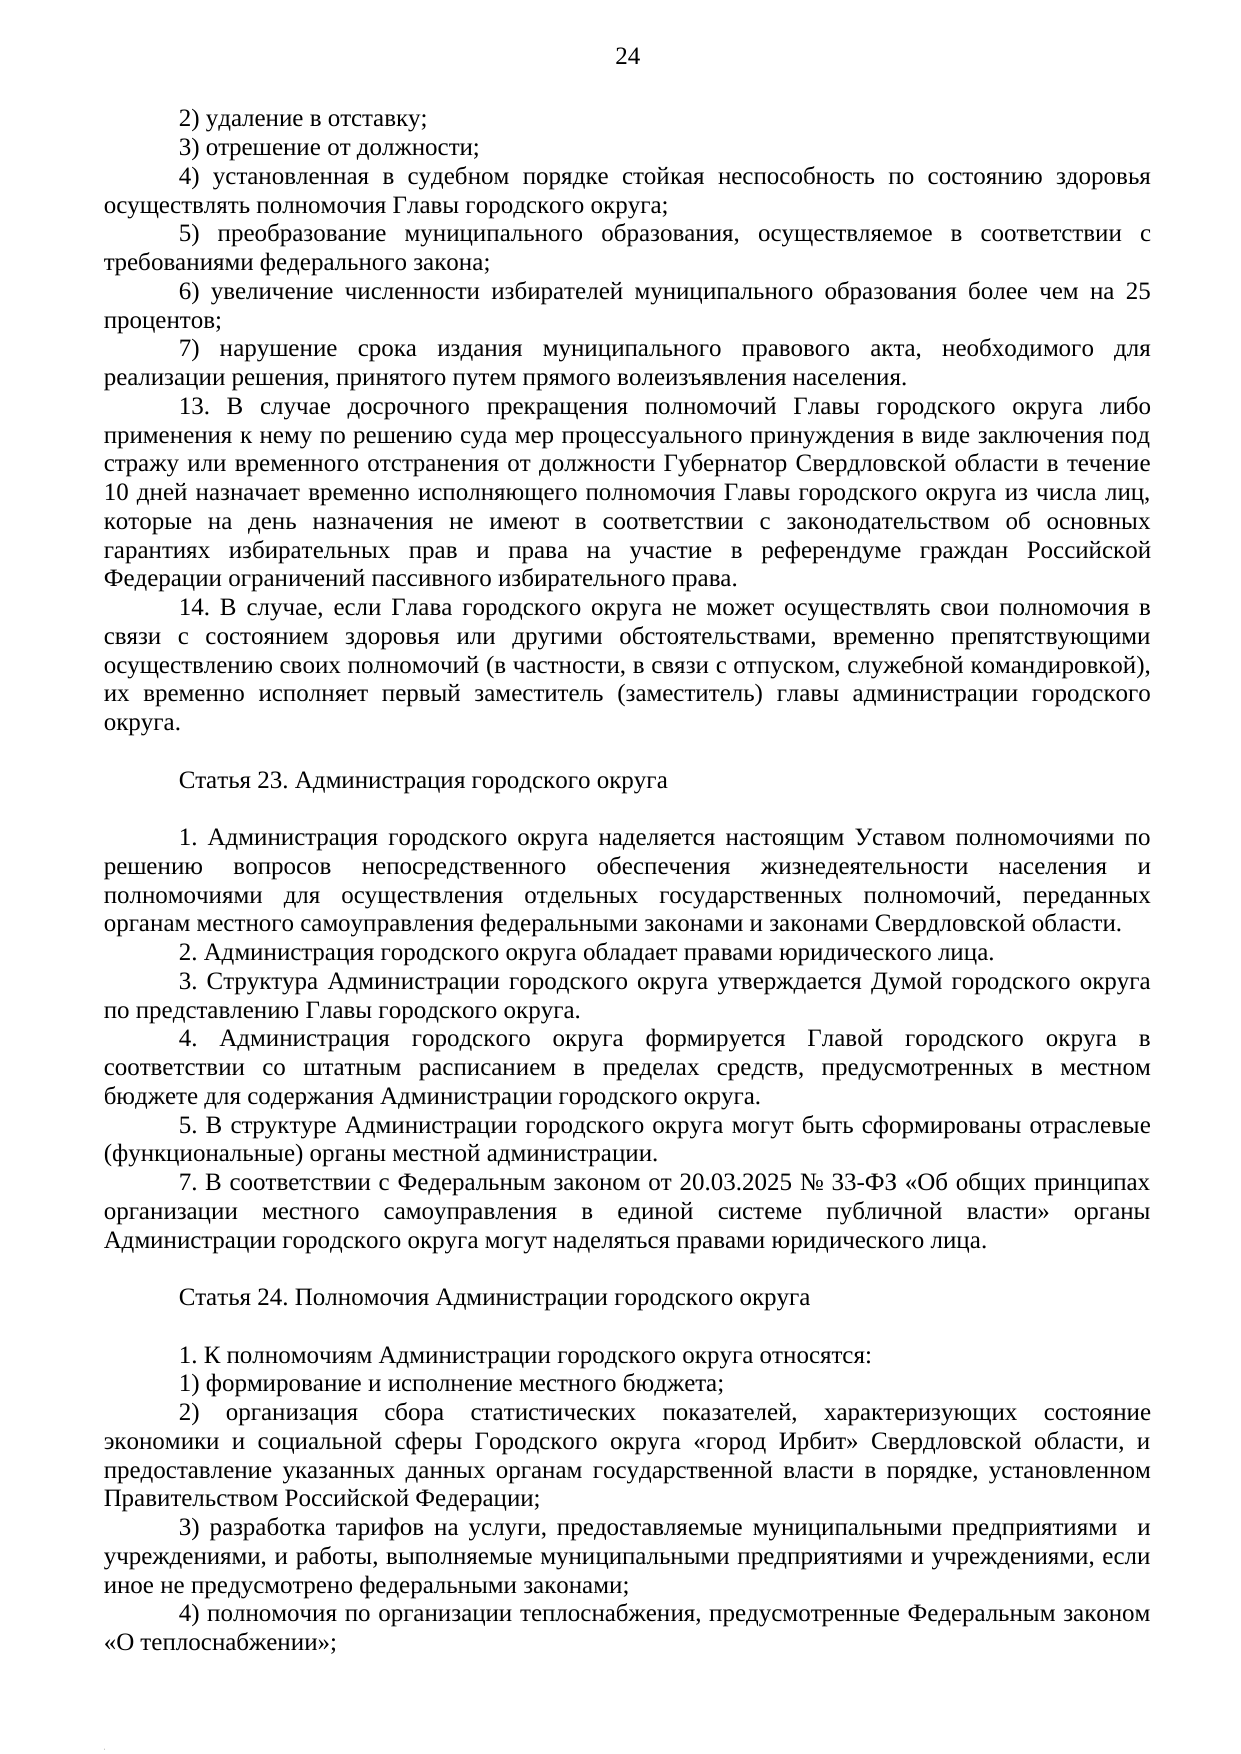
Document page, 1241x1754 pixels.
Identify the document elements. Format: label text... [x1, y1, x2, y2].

text 5. В структуре Администрации городского округа могут быть сформированы отраслевые (функциональные) органы местной администрации. [103, 1110, 1152, 1167]
text Статья 23. Администрация городского округа [103, 765, 1152, 793]
text 4) полномочия по организации теплоснабжения, предусмотренные Федеральным законом «О теплоснабжении»; [103, 1598, 1152, 1656]
text 6) увеличение численности избирателей муниципального образования более чем на 25 процентов; [103, 276, 1152, 333]
text 3. Структура Администрации городского округа утверждается Думой городского округа по представлению Главы городского округа. [103, 966, 1152, 1023]
text 3) разработка тарифов на услуги, предоставляемые муниципальными предприятиями и учреждениями, и работы, выполняемые муниципальными предприятиями и учреждениями, если иное не предусмотрено федеральными законами; [103, 1512, 1152, 1598]
text 1) формирование и исполнение местного бюджета; [103, 1368, 1152, 1397]
text Статья 24. Полномочия Администрации городского округа [103, 1282, 1152, 1311]
text 2) удаление в отставку; [103, 103, 1152, 132]
text 3) отрешение от должности; [103, 132, 1152, 161]
text 7) нарушение срока издания муниципального правового акта, необходимого для реализации решения, принятого путем прямого волеизъявления населения. [103, 333, 1152, 391]
text 1. Администрация городского округа наделяется настоящим Уставом полномочиями по решению вопросов непосредственного обеспечения жизнедеятельности населения и полномочиями для осуществления отдельных государственных полномочий, переданных органам местного самоуправления федеральными законами и законами Свердловской области. [103, 822, 1152, 937]
text 5) преобразование муниципального образования, осуществляемое в соответствии с требованиями федерального закона; [103, 218, 1152, 276]
text 1. К полномочиям Администрации городского округа относятся: [103, 1340, 1152, 1368]
text 4) установленная в судебном порядке стойкая неспособность по состоянию здоровья осуществлять полномочия Главы городского округа; [103, 161, 1152, 218]
text 14. В случае, если Глава городского округа не может осуществлять свои полномочия в связи с состоянием здоровья или другими обстоятельствами, временно препятствующими осуществлению своих полномочий (в частности, в связи с отпуском, служебной командировкой), их временно исполняет первый заместитель (заместитель) главы администрации городского округа. [103, 592, 1152, 736]
text 2) организация сбора статистических показателей, характеризующих состояние экономики и социальной сферы Городского округа «город Ирбит» Свердловской области, и предоставление указанных данных органам государственной власти в порядке, установленном Правительством Российской Федерации; [103, 1397, 1152, 1512]
text 13. В случае досрочного прекращения полномочий Главы городского округа либо применения к нему по решению суда мер процессуального принуждения в виде заключения под стражу или временного отстранения от должности Губернатор Свердловской области в течение 10 дней назначает временно исполняющего полномочия Главы городского округа из числа лиц, которые на день назначения не имеют в соответствии с законодательством об основных гарантиях избирательных прав и права на участие в референдуме граждан Российской Федерации ограничений пассивного избирательного права. [103, 391, 1152, 592]
text 2. Администрация городского округа обладает правами юридического лица. [103, 937, 1152, 966]
text 7. В соответствии с Федеральным законом от 20.03.2025 № 33-ФЗ «Об общих принципах организации местного самоуправления в единой системе публичной власти» органы Администрации городского округа могут наделяться правами юридического лица. [103, 1167, 1152, 1253]
text 4. Администрация городского округа формируется Главой городского округа в соответствии со штатным расписанием в пределах средств, предусмотренных в местном бюджете для содержания Администрации городского округа. [103, 1023, 1152, 1110]
